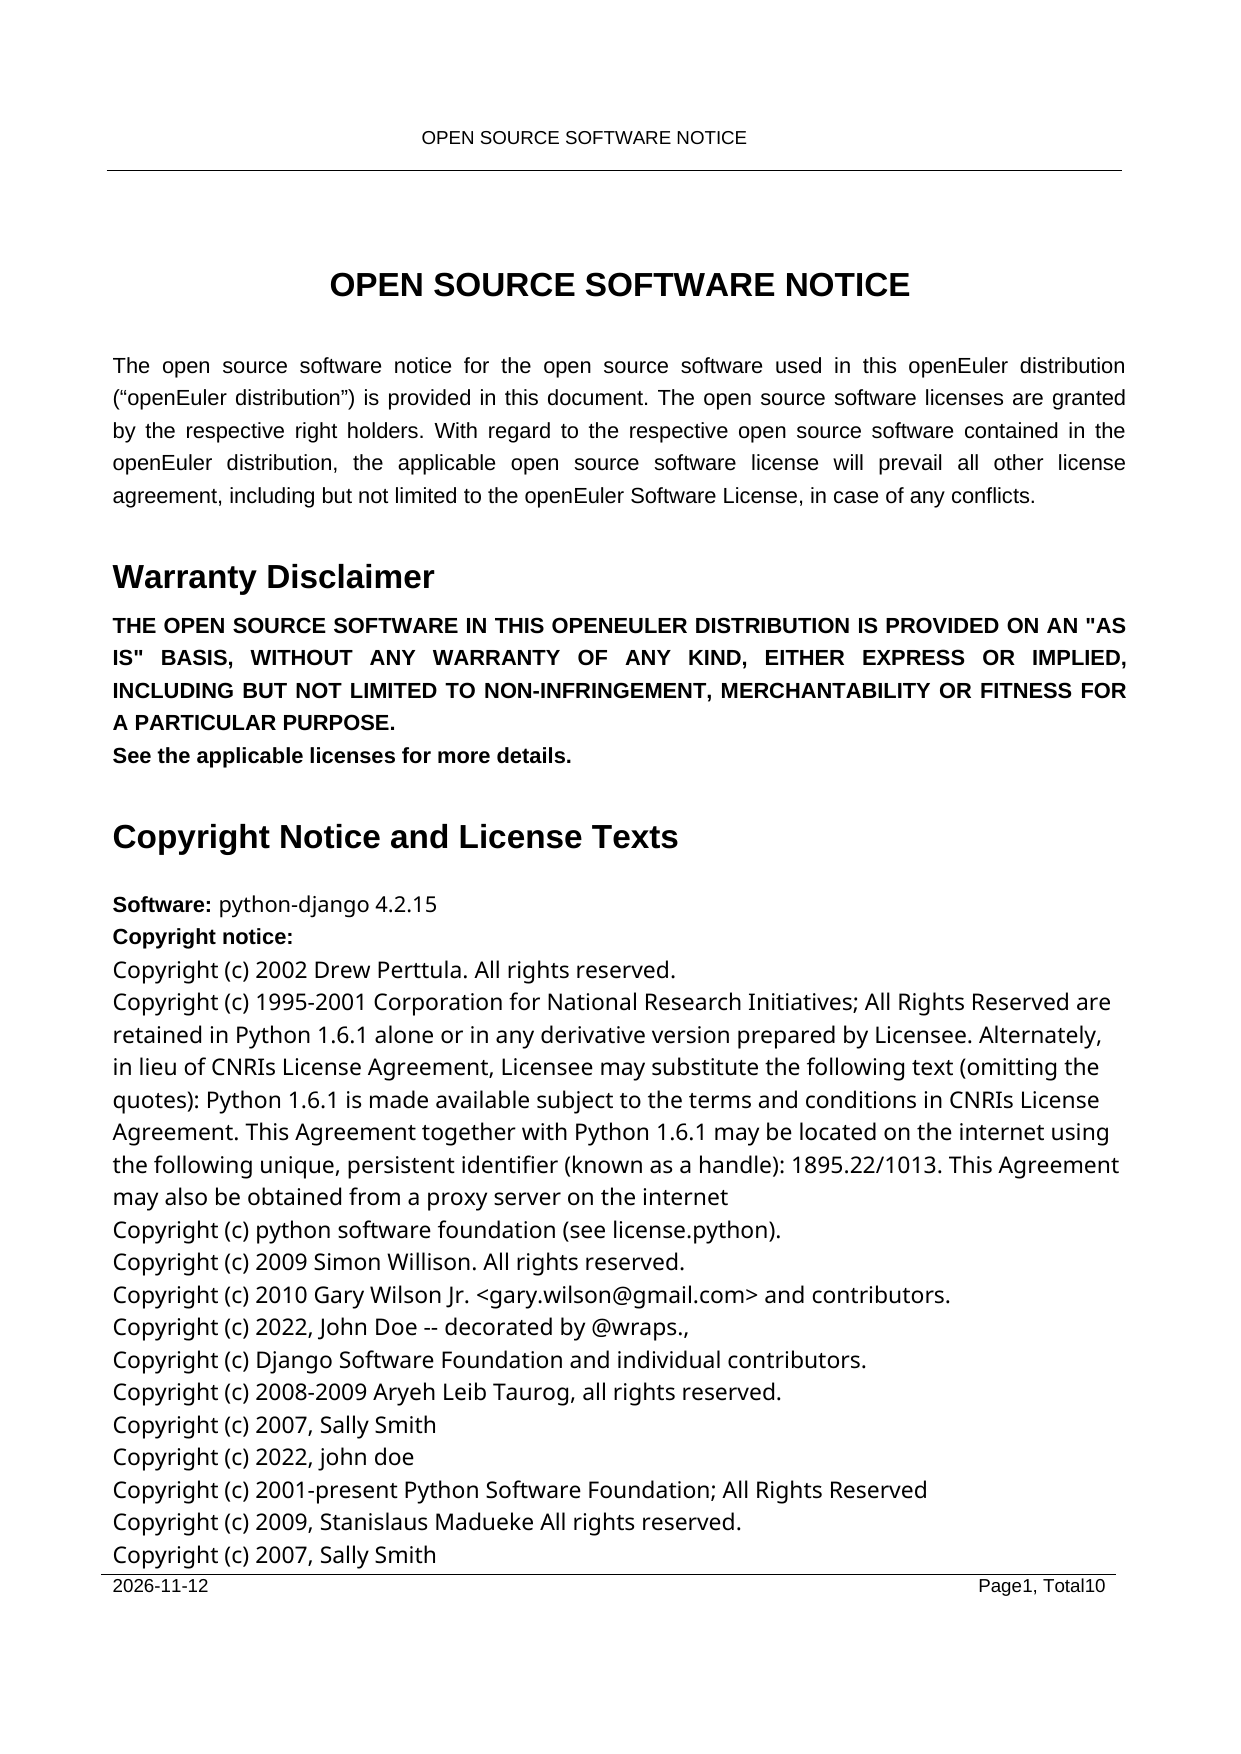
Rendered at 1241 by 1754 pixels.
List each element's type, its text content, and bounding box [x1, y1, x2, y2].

text Copyright Notice and License Texts [112, 804, 1128, 869]
text Software: python-django 4.2.15 [112, 888, 1128, 921]
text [112, 953, 1128, 1571]
text Copyright notice: [112, 921, 1128, 953]
text THE OPEN SOURCE SOFTWARE IN THIS OPENEULER DISTRIBUTION IS PROVIDED ON AN "AS IS" BASIS, WITHOUT ANY WARRANTY OF ANY KIND, EITHER EXPRESS OR IMPLIED, INCLUDING BUT NOT LIMITED TO NON-INFRINGEMENT, MERCHANTABILITY OR FITNESS FOR A PARTICULAR PURPOSE. See the applicable licenses for more details. [112, 609, 1128, 771]
text Warranty Disclaimer [112, 544, 1128, 609]
text OPEN SOURCE SOFTWARE NOTICE [112, 251, 1128, 316]
text The open source software notice for the open source software used in this openEuler distribution (“openEuler distribution”) is provided in this document. The open source software licenses are granted by the respective right holders. With regard to the respective open source software contained in the openEuler distribution, the applicable open source software license will prevail all other license agreement, including but not limited to the openEuler Software License, in case of any conflicts. [112, 349, 1128, 511]
